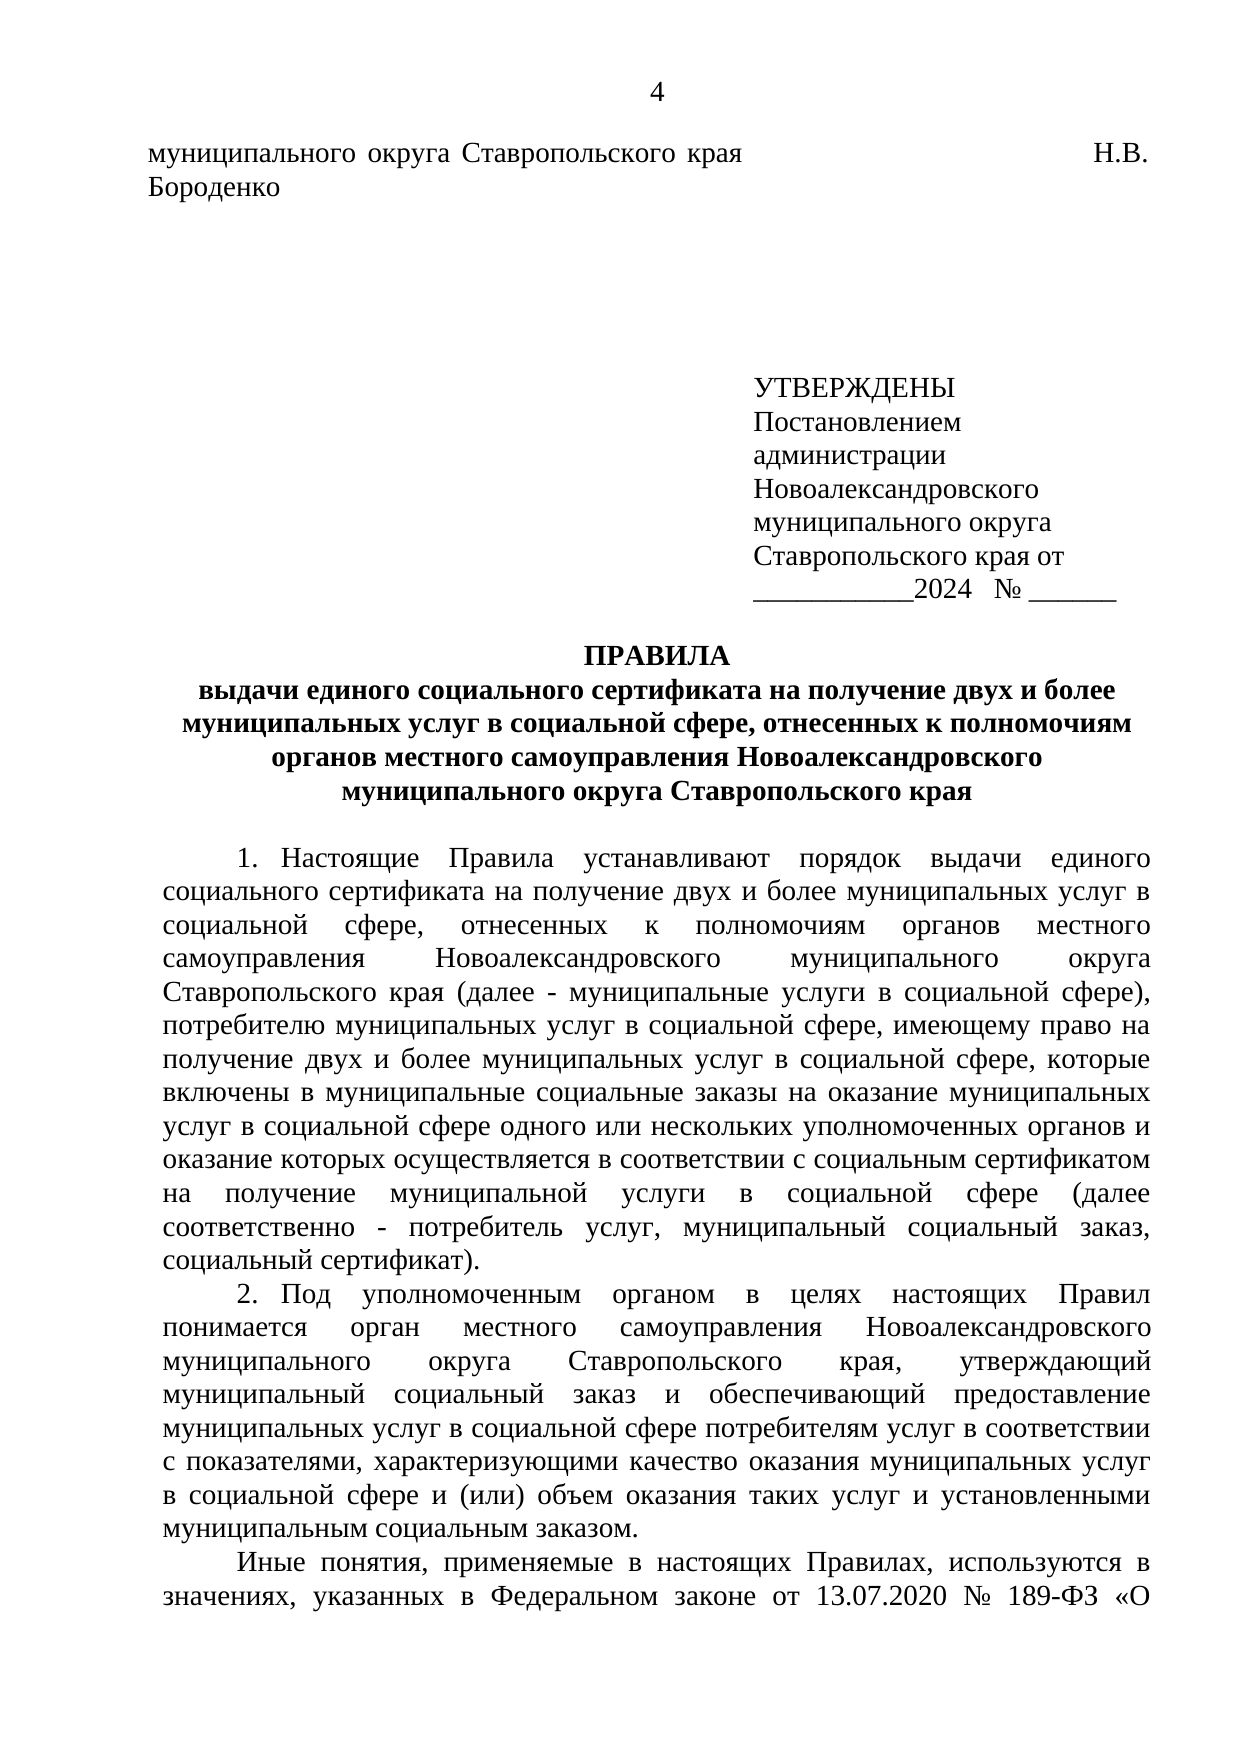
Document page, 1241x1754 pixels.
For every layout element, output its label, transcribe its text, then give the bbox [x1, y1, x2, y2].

text муниципального округа Ставропольского края Н.В. Бороденко [148, 135, 1152, 202]
list администрации Новоалександровского муниципального округа Ставропольского края от ___________2024 № ______ [753, 437, 1152, 605]
list УТВЕРЖДЕНЫ [753, 370, 1152, 404]
list Под уполномоченным органом в целях настоящих Правил понимается орган местного самоуправления Новоалександровского муниципального округа Ставропольского края, утверждающий муниципальный социальный заказ и обеспечивающий предоставление муниципальных услуг в социальной сфере потребителям услуг в соответствии с показателями, характеризующими качество оказания муниципальных услуг в социальной сфере и (или) объем оказания таких услуг и установленными муниципальным социальным заказом. [162, 1276, 1152, 1544]
text ПРАВИЛА выдачи единого социального сертификата на получение двух и более муниципальных услуг в социальной сфере, отнесенных к полномочиям органов местного самоуправления Новоалександровского муниципального округа Ставропольского края [162, 638, 1152, 806]
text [162, 1544, 1152, 1611]
list Настоящие Правила устанавливают порядок выдачи единого социального сертификата на получение двух и более муниципальных услуг в социальной сфере, отнесенных к полномочиям органов местного самоуправления Новоалександровского муниципального округа Ставропольского края (далее - муниципальные услуги в социальной сфере), потребителю муниципальных услуг в социальной сфере, имеющему право на получение двух и более муниципальных услуг в социальной сфере, которые включены в муниципальные социальные заказы на оказание муниципальных услуг в социальной сфере одного или нескольких уполномоченных органов и оказание которых осуществляется в соответствии с социальным сертификатом на получение муниципальной услуги в социальной сфере (далее соответственно - потребитель услуг, муниципальный социальный заказ, социальный сертификат). [162, 840, 1152, 1276]
list Постановлением [753, 404, 1152, 437]
